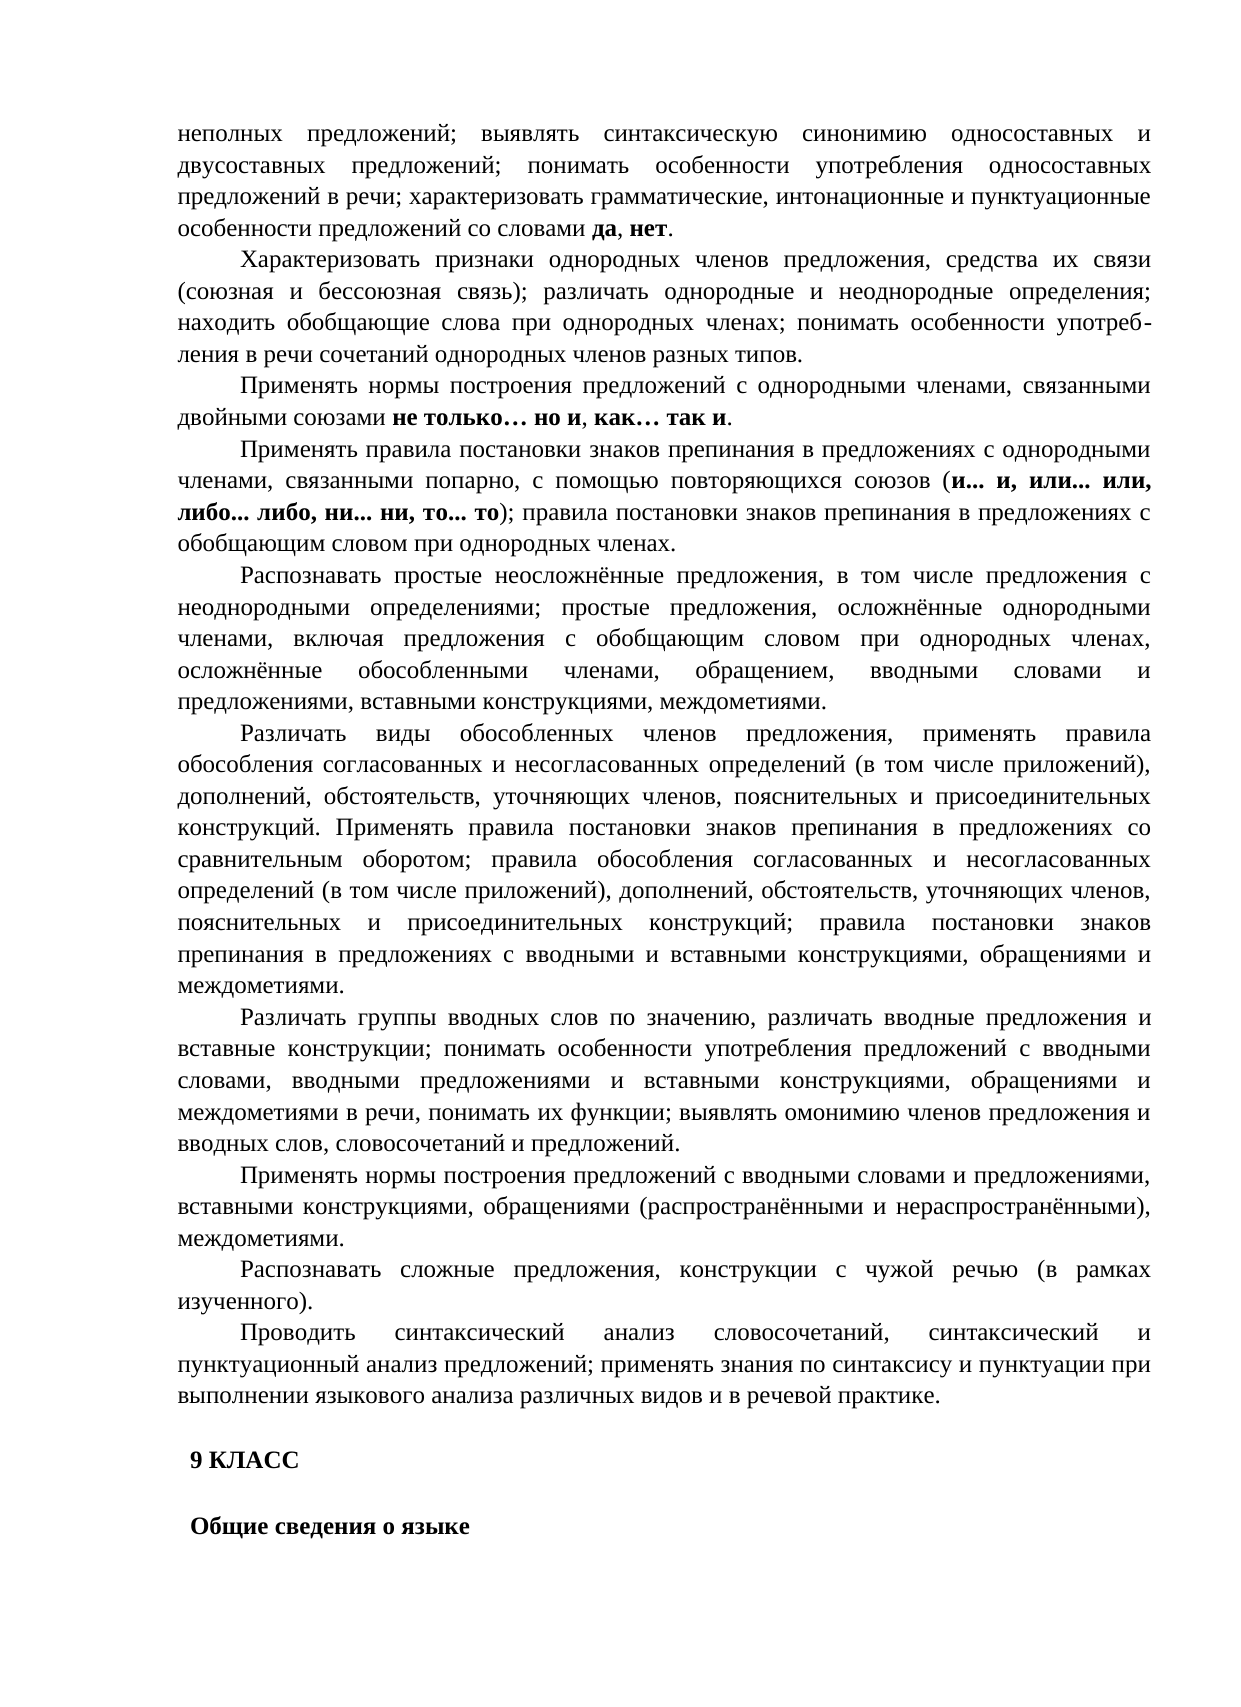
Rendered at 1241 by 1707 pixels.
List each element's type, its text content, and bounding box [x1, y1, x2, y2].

text Распознавать простые неосложнённые предложения, в том числе предложения с неоднородными определениями; простые предложения, осложнённые однородными членами, включая предложения с обобщающим словом при однородных членах, осложнённые обособленными членами, обращением, вводными словами и предложениями, вставными конструкциями, междометиями. [177, 560, 1152, 715]
text Общие сведения о языке [190, 1511, 1152, 1540]
text Применять правила постановки знаков препинания в предложениях с однородными членами, связанными попарно, с помощью повторяющихся союзов (и... и, или... или, либo... либo, ни... ни, тo... тo); правила постановки знаков препинания в предложениях с обобщающим словом при однородных членах. [177, 434, 1152, 557]
text Различать виды обособленных членов предложения, применять правила обособления согласованных и несогласованных определений (в том числе приложений), дополнений, обстоятельств, уточняющих членов, пояснительных и присоединительных конструкций. Применять правила постановки знаков препинания в предложениях со сравнительным оборотом; правила обособления согласованных и несогласованных определений (в том числе приложений), дополнений, обстоятельств, уточняющих членов, пояснительных и присоединительных конструкций; правила постановки знаков препинания в предложениях с ввод­ными и вставными конструкциями, обращениями и междометиями. [177, 718, 1152, 999]
text Распознавать сложные предложения, конструкции с чужой речью (в рамках изученного). [177, 1254, 1152, 1315]
text Применять нормы построения предложений с однородными членами, связанными двойными союзами не только… но и, как… так и. [177, 371, 1152, 431]
text Различать группы вводных слов по значению, различать ввод­ные предложения и вставные конструкции; понимать особенности употребления предложений с вводными словами, вводными предложениями и вставными конструкциями, обращениями и междометиями в речи, понимать их функции; выявлять омонимию членов предложения и вводных слов, словосочетаний и предложений. [177, 1002, 1152, 1157]
text Характеризовать признаки однородных членов предложения, средства их связи (союзная и бессоюзная связь); различать однородные и неоднородные определения; находить обобщающие слова при однородных членах; понимать особенности употреб­ления в речи сочетаний однородных членов разных типов. [177, 244, 1152, 368]
text 9 КЛАСС [190, 1445, 1152, 1474]
text Применять нормы построения предложений с вводными словами и предложениями, вставными конструкциями, обращениями (распространёнными и нераспространёнными), междометиями. [177, 1160, 1152, 1252]
text Проводить синтаксический анализ словосочетаний, синтаксический и пунктуационный анализ предложений; применять знания по синтаксису и пунктуации при выполнении языкового анализа различных видов и в речевой практике. [177, 1317, 1152, 1409]
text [177, 118, 1152, 242]
